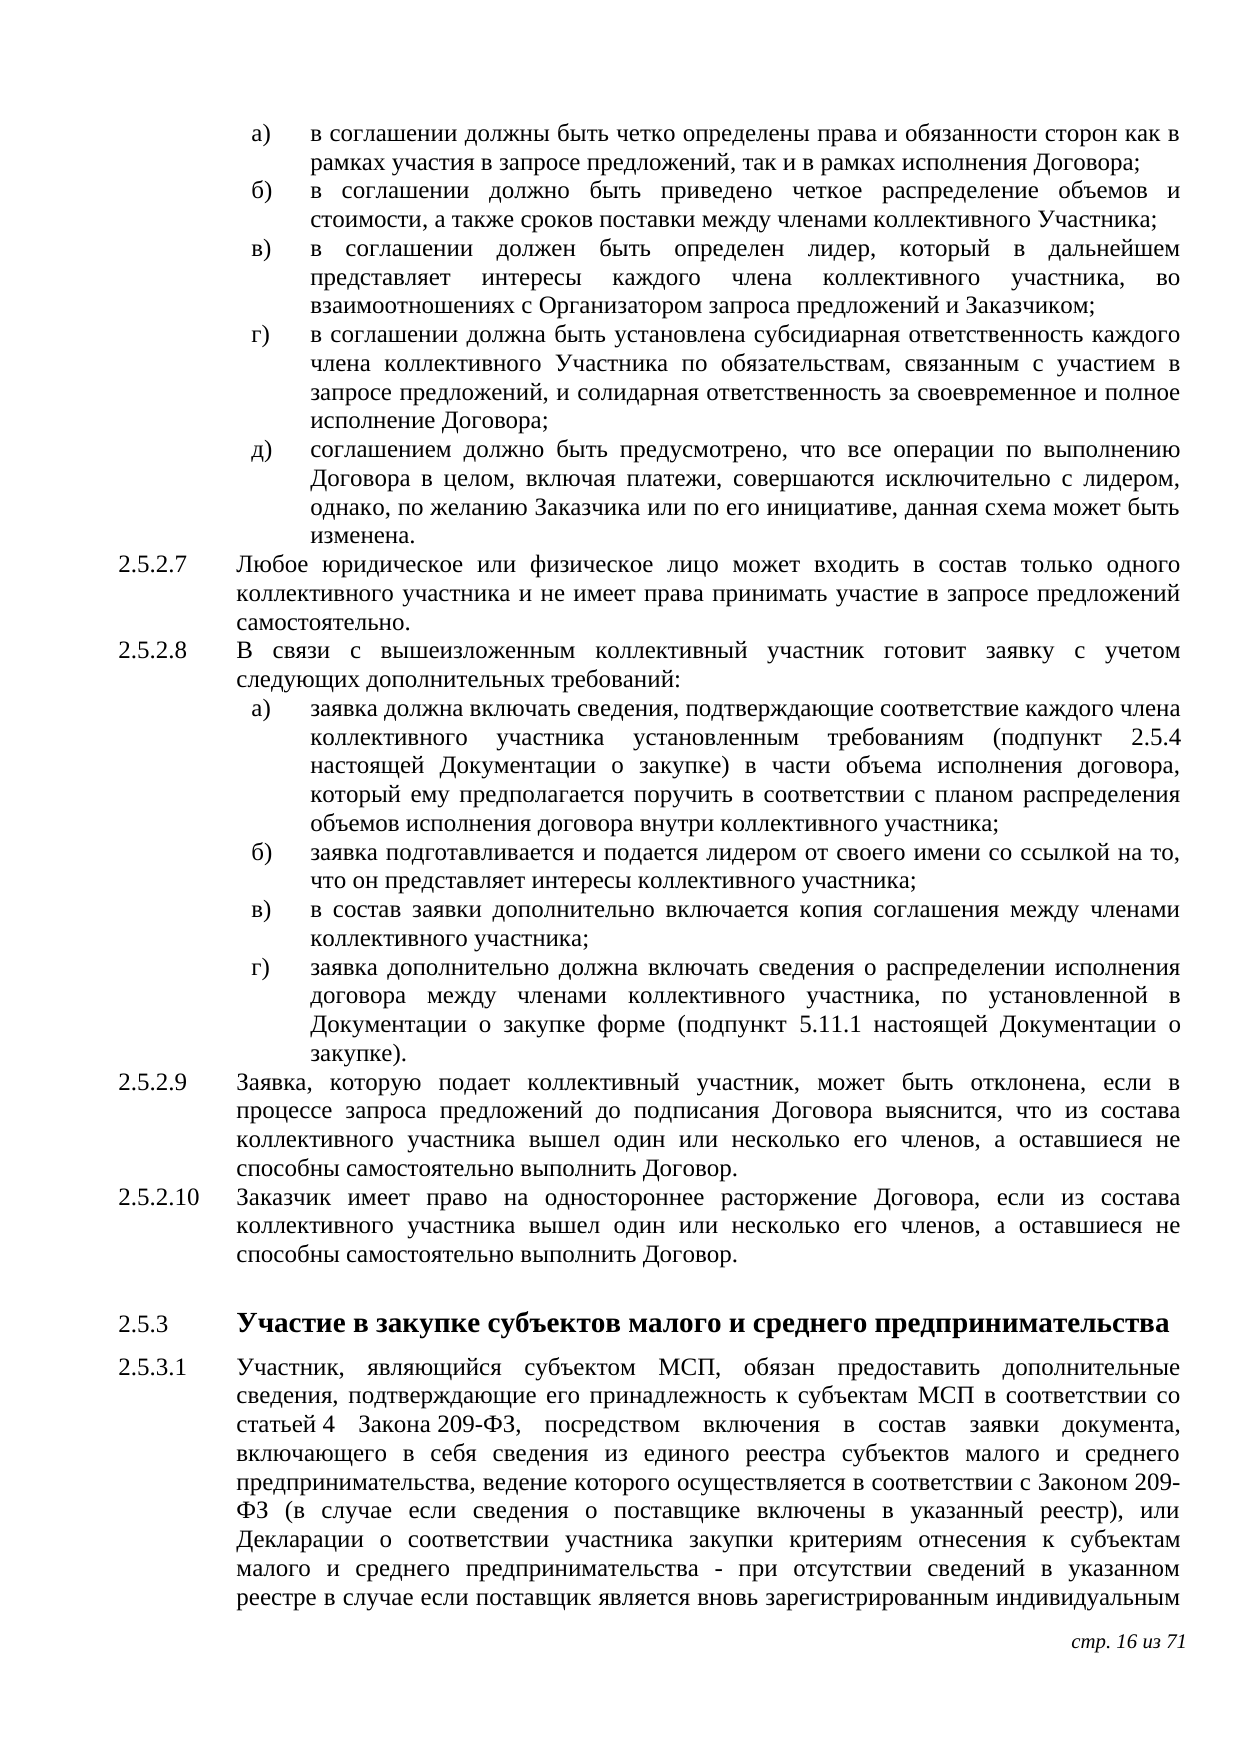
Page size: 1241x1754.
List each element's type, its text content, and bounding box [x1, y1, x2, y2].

text в соглашении должны быть четко определены права и обязанности сторон как в рамках участия в запросе предложений, так и в рамках исполнения Договора; [251, 118, 1181, 176]
text в соглашении должно быть приведено четкое распределение объемов и стоимости, а также сроков поставки между членами коллективного Участника; [251, 176, 1181, 233]
text В связи с вышеизложенным коллективный участник готовит заявку с учетом следующих дополнительных требований: [118, 636, 1181, 693]
text в соглашении должен быть определен лидер, который в дальнейшем представляет интересы каждого члена коллективного участника, во взаимоотношениях с Организатором запроса предложений и Заказчиком; [251, 233, 1181, 319]
text в соглашении должна быть установлена субсидиарная ответственность каждого члена коллективного Участника по обязательствам, связанным с участием в запросе предложений, и солидарная ответственность за своевременное и полное исполнение Договора; [251, 319, 1181, 434]
list Участие в закупке субъектов малого и среднего предпринимательства [118, 1306, 1181, 1339]
text заявка подготавливается и подается лидером от своего имени со ссылкой на то, что он представляет интересы коллективного участника; [251, 837, 1181, 894]
text заявка должна включать сведения, подтверждающие соответствие каждого члена коллективного участника установленным требованиям (подпункт 2.5.4 настоящей Документации о закупке) в части объема исполнения договора, который ему предполагается поручить в соответствии с планом распределения объемов исполнения договора внутри коллективного участника; [251, 693, 1181, 837]
text в состав заявки дополнительно включается копия соглашения между членами коллективного участника; [251, 894, 1181, 952]
list Заказчик имеет право на одностороннее расторжение Договора, если из состава коллективного участника вышел один или несколько его членов, а оставшиеся не способны самостоятельно выполнить Договор. [118, 1182, 1181, 1268]
text Любое юридическое или физическое лицо может входить в состав только одного коллективного участника и не имеет права принимать участие в запросе предложений самостоятельно. [118, 549, 1181, 636]
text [118, 1352, 1181, 1610]
text Заявка, которую подает коллективный участник, может быть отклонена, если в процессе запроса предложений до подписания Договора выяснится, что из состава коллективного участника вышел один или несколько его членов, а оставшиеся не способны самостоятельно выполнить Договор. [118, 1067, 1181, 1182]
text соглашением должно быть предусмотрено, что все операции по выполнению Договора в целом, включая платежи, совершаются исключительно с лидером, однако, по желанию Заказчика или по его инициативе, данная схема может быть изменена. [251, 434, 1181, 549]
text заявка дополнительно должна включать сведения о распределении исполнения договора между членами коллективного участника, по установленной в Документации о закупке форме (подпункт 5.11.1 настоящей Документации о закупке). [251, 952, 1181, 1067]
